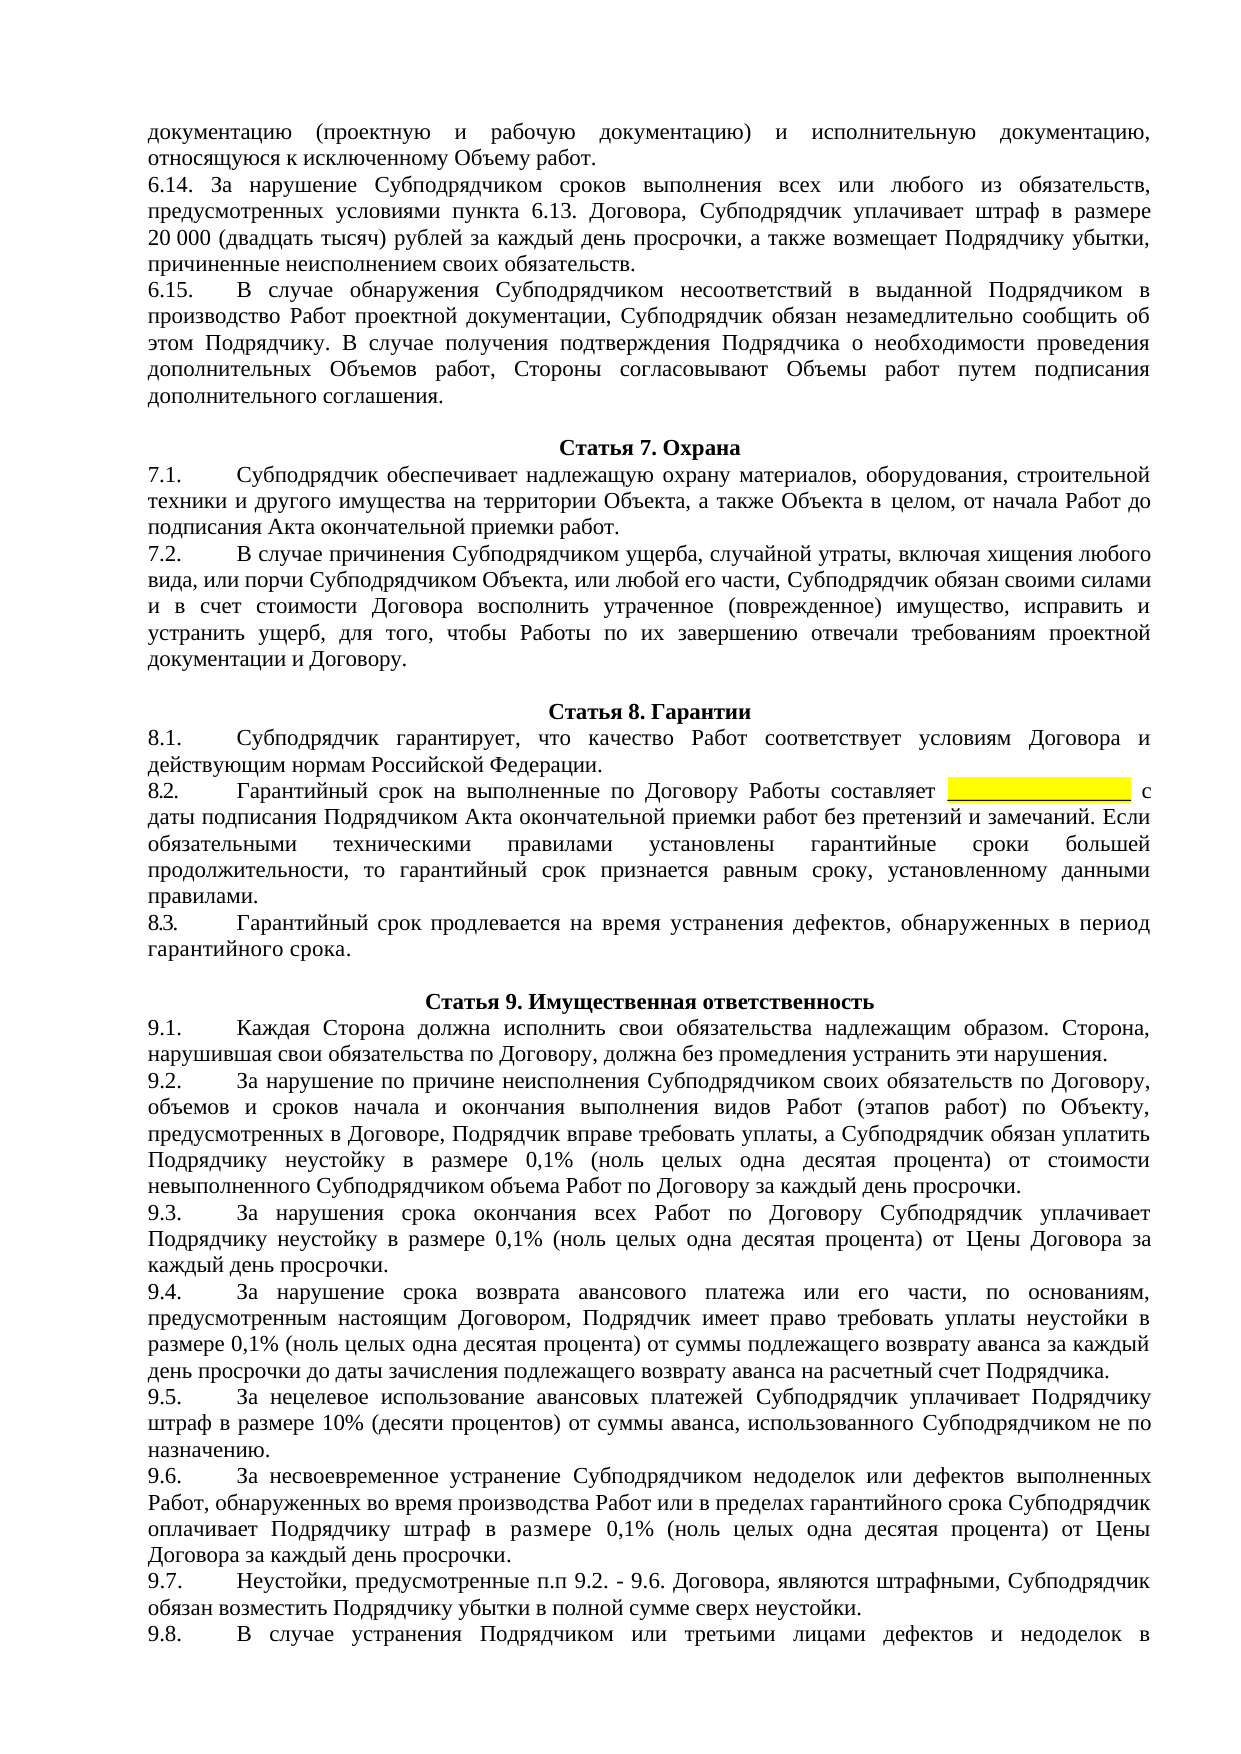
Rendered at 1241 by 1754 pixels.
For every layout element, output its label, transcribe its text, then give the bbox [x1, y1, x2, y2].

text 9.2. За нарушение по причине неисполнения Субподрядчиком своих обязательств по Договору, объемов и сроков начала и окончания выполнения видов Работ (этапов работ) по Объекту, предусмотренных в Договоре, Подрядчик вправе требовать уплаты, а Субподрядчик обязан уплатить Подрядчику неустойку в размере 0,1% (ноль целых одна десятая процента) от стоимости невыполненного Субподрядчиком объема Работ по Договору за каждый день просрочки. [148, 1067, 1152, 1199]
text 8.3. Гарантийный срок продлевается на время устранения дефектов, обнаруженных в период гарантийного срока. [148, 909, 1152, 961]
text 7.1. Субподрядчик обеспечивает надлежащую охрану материалов, оборудования, строительной техники и другого имущества на территории Объекта, а также Объекта в целом, от начала Работ до подписания Акта окончательной приемки работ. [148, 461, 1152, 540]
text 9.4. За нарушение срока возврата авансового платежа или его части, по основаниям, предусмотренным настоящим Договором, Подрядчик имеет право требовать уплаты неустойки в размере 0,1% (ноль целых одна десятая процента) от суммы подлежащего возврату аванса за каждый день просрочки до даты зачисления подлежащего возврату аванса на расчетный счет Подрядчика. [148, 1278, 1152, 1383]
text 8.2. Гарантийный срок на выполненные по Договору Работы составляет ________________ с даты подписания Подрядчиком Акта окончательной приемки работ без претензий и замечаний. Если обязательными техническими правилами установлены гарантийные сроки большей продолжительности, то гарантийный срок признается равным сроку, установленному данными правилами. [148, 777, 1152, 909]
text 7.2. В случае причинения Субподрядчиком ущерба, случайной утраты, включая хищения любого вида, или порчи Субподрядчиком Объекта, или любой его части, Субподрядчик обязан своими силами и в счет стоимости Договора восполнить утраченное (поврежденное) имущество, исправить и устранить ущерб, для того, чтобы Работы по их завершению отвечали требованиям проектной документации и Договору. [148, 540, 1152, 672]
text 9.7. Неустойки, предусмотренные п.п 9.2. - 9.6. Договора, являются штрафными, Субподрядчик обязан возместить Подрядчику убытки в полной сумме сверх неустойки. [148, 1568, 1152, 1620]
text Статья 8. Гарантии [148, 698, 1152, 724]
text 6.15. В случае обнаружения Субподрядчиком несоответствий в выданной Подрядчиком в производство Работ проектной документации, Субподрядчик обязан незамедлительно сообщить об этом Подрядчику. В случае получения подтверждения Подрядчика о необходимости проведения дополнительных Объемов работ, Стороны согласовывают Объемы работ путем подписания дополнительного соглашения. [148, 276, 1152, 408]
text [148, 1620, 1152, 1647]
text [148, 118, 1152, 171]
text 9.6. За несвоевременное устранение Субподрядчиком недоделок или дефектов выполненных Работ, обнаруженных во время производства Работ или в пределах гарантийного срока Субподрядчик оплачивает Подрядчику штраф в размере 0,1% (ноль целых одна десятая процента) от Цены Договора за каждый день просрочки. [148, 1462, 1152, 1568]
text 9.5. За нецелевое использование авансовых платежей Субподрядчик уплачивает Подрядчику штраф в размере 10% (десяти процентов) от суммы аванса, использованного Субподрядчиком не по назначению. [148, 1383, 1152, 1462]
text Статья 9. Имущественная ответственность [148, 988, 1152, 1014]
text 8.1. Субподрядчик гарантирует, что качество Работ соответствует условиям Договора и действующим нормам Российской Федерации. [148, 724, 1152, 777]
text 9.1. Каждая Сторона должна исполнить свои обязательства надлежащим образом. Сторона, нарушившая свои обязательства по Договору, должна без промедления устранить эти нарушения. [148, 1014, 1152, 1067]
text 6.14. За нарушение Субподрядчиком сроков выполнения всех или любого из обязательств, предусмотренных условиями пункта 6.13. Договора, Субподрядчик уплачивает штраф в размере 20 000 (двадцать тысяч) рублей за каждый день просрочки, а также возмещает Подрядчику убытки, причиненные неисполнением своих обязательств. [148, 171, 1152, 276]
text 9.3. За нарушения срока окончания всех Работ по Договору Субподрядчик уплачивает Подрядчику неустойку в размере 0,1% (ноль целых одна десятая процента) от Цены Договора за каждый день просрочки. [148, 1199, 1152, 1278]
text Статья 7. Охрана [148, 434, 1152, 461]
